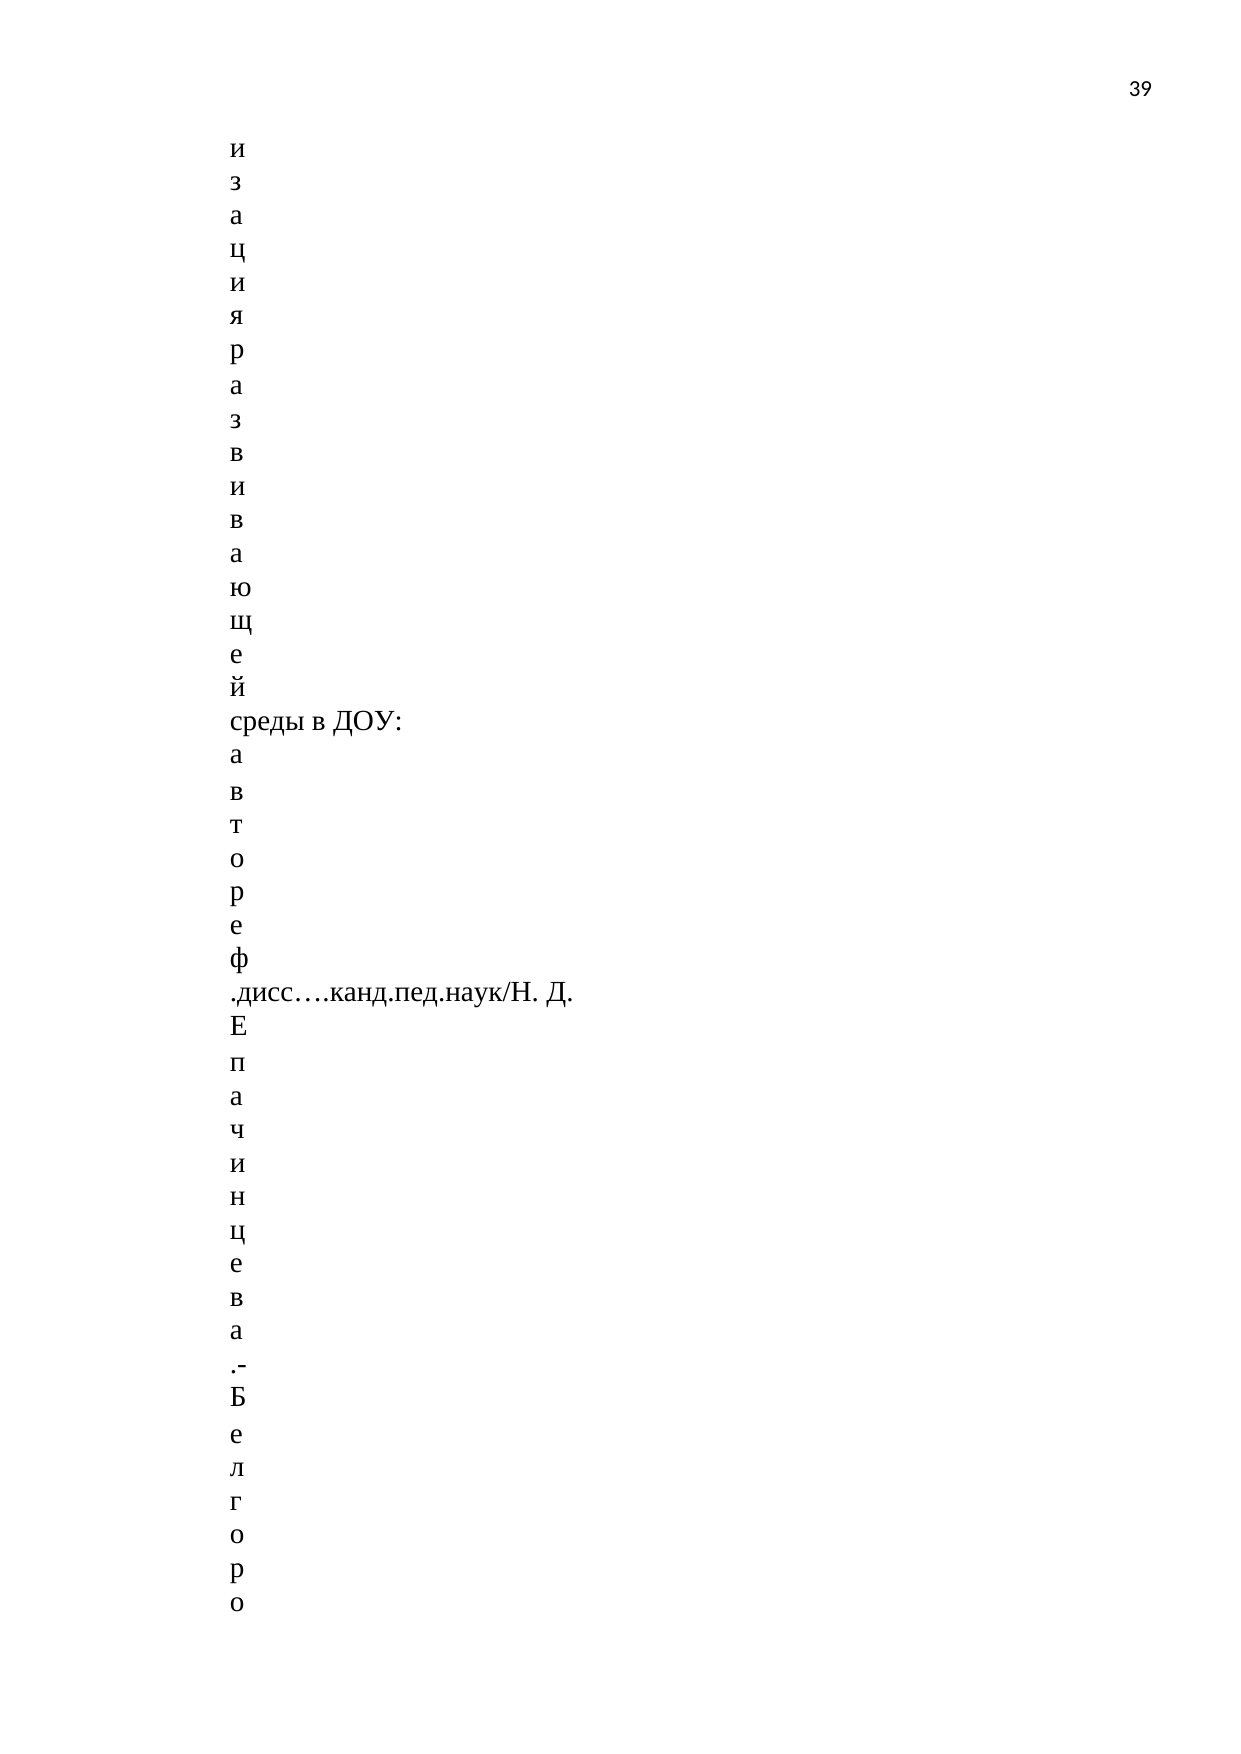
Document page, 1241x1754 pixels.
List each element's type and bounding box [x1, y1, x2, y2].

list [192, 130, 1152, 1617]
